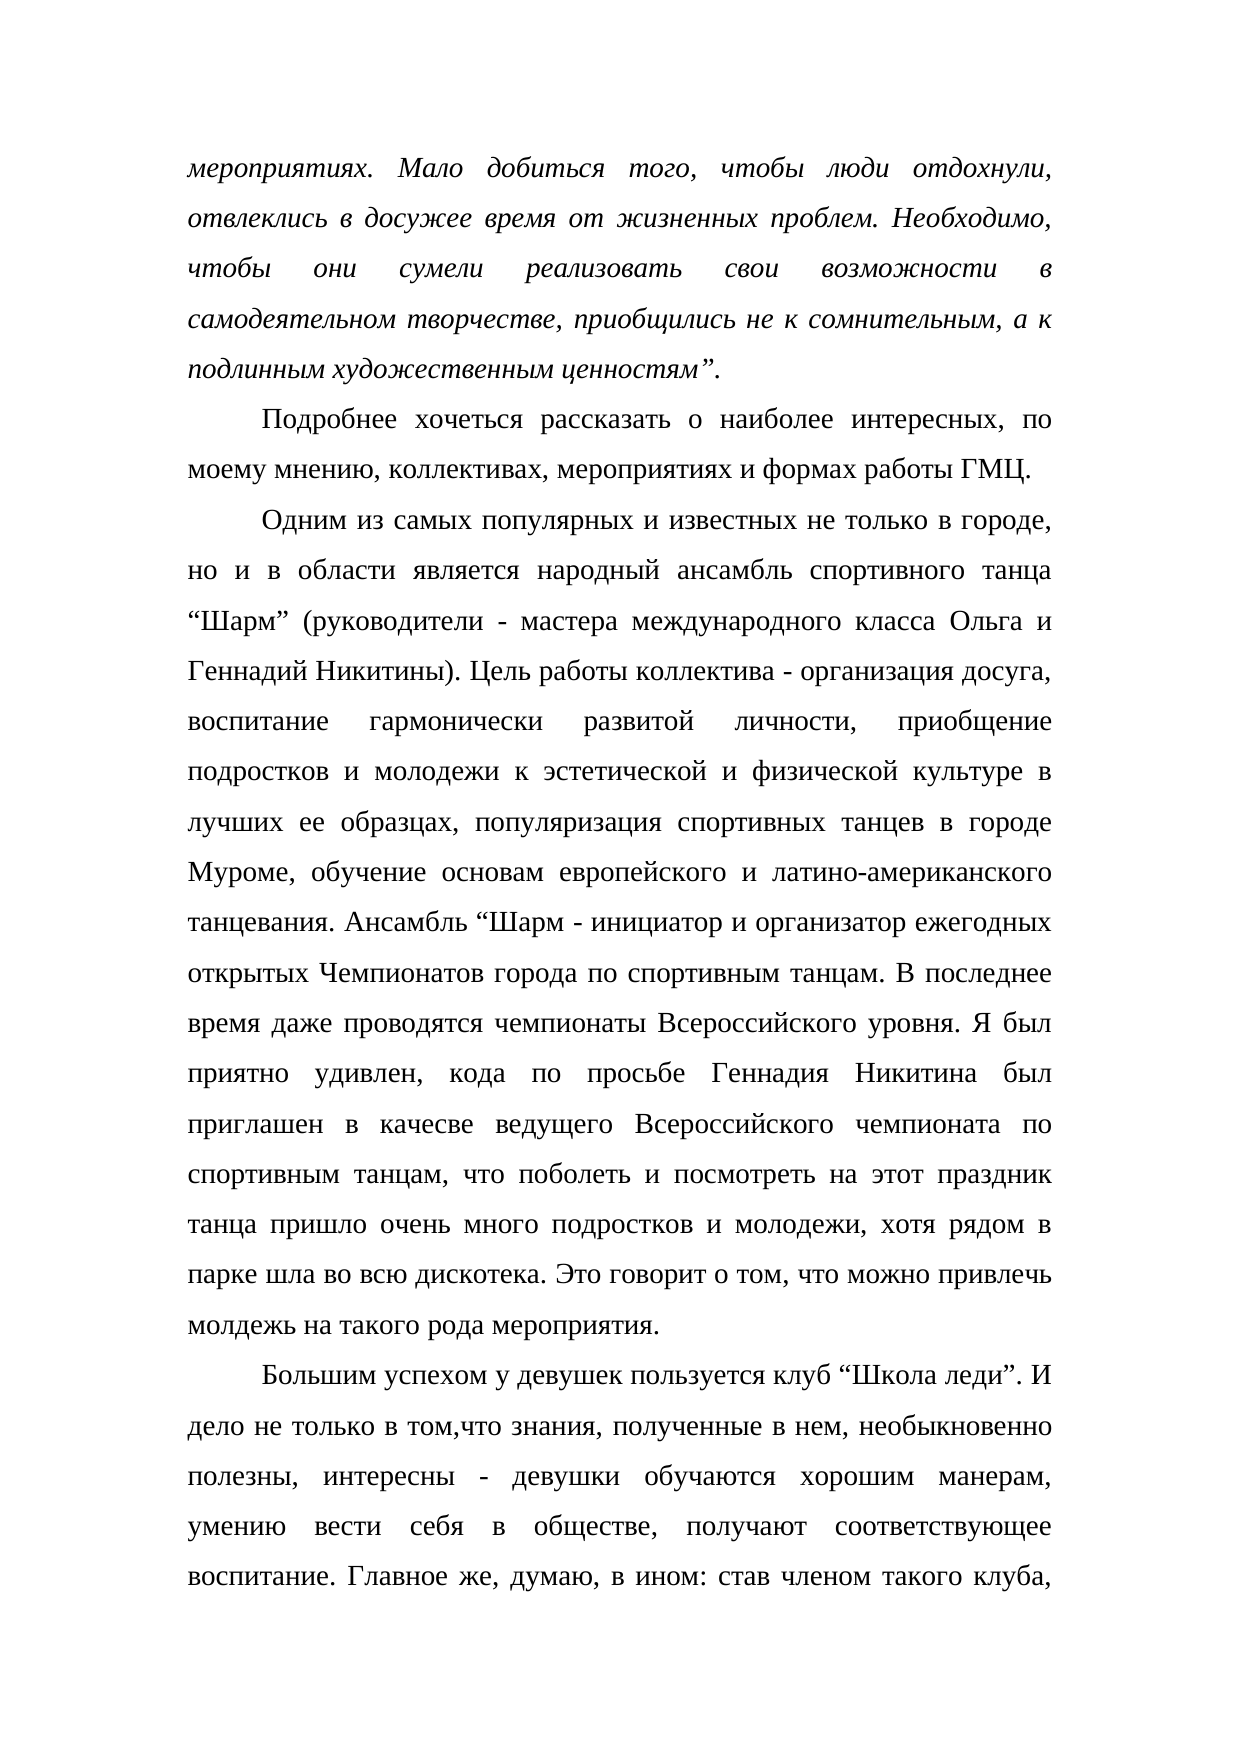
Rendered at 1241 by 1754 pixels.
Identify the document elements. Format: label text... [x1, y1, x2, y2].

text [187, 150, 1053, 385]
text Одним из самых популярных и известных не только в городе, но и в области является народный ансамбль спортивного танца “Шарм” (руководители - мастера международного класса Ольга и Геннадий Никитины). Цель работы коллектива - организация досуга, воспитание гармонически развитой личности, приобщение подростков и молодежи к эстетической и физической культуре в лучших ее образцах, популяризация спортивных танцев в городе Муроме, обучение основам европейского и латино-американского танцевания. Ансамбль “Шарм - инициатор и организатор ежегодных открытых Чемпионатов города по спортивным танцам. В последнее время даже проводятся чемпионаты Всероссийского уровня. Я был приятно удивлен, кода по просьбе Геннадия Никитина был приглашен в качесве ведущего Всероссийского чемпионата по спортивным танцам, что поболеть и посмотреть на этот праздник танца пришло очень много подростков и молодежи, хотя рядом в парке шла во всю дискотека. Это говорит о том, что можно привлечь молдежь на такого рода мероприятия. [187, 502, 1053, 1341]
text Подробнее хочеться рассказать о наиболее интересных, по моему мнению, коллективах, мероприятиях и формах работы ГМЦ. [187, 402, 1053, 485]
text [187, 1357, 1053, 1592]
